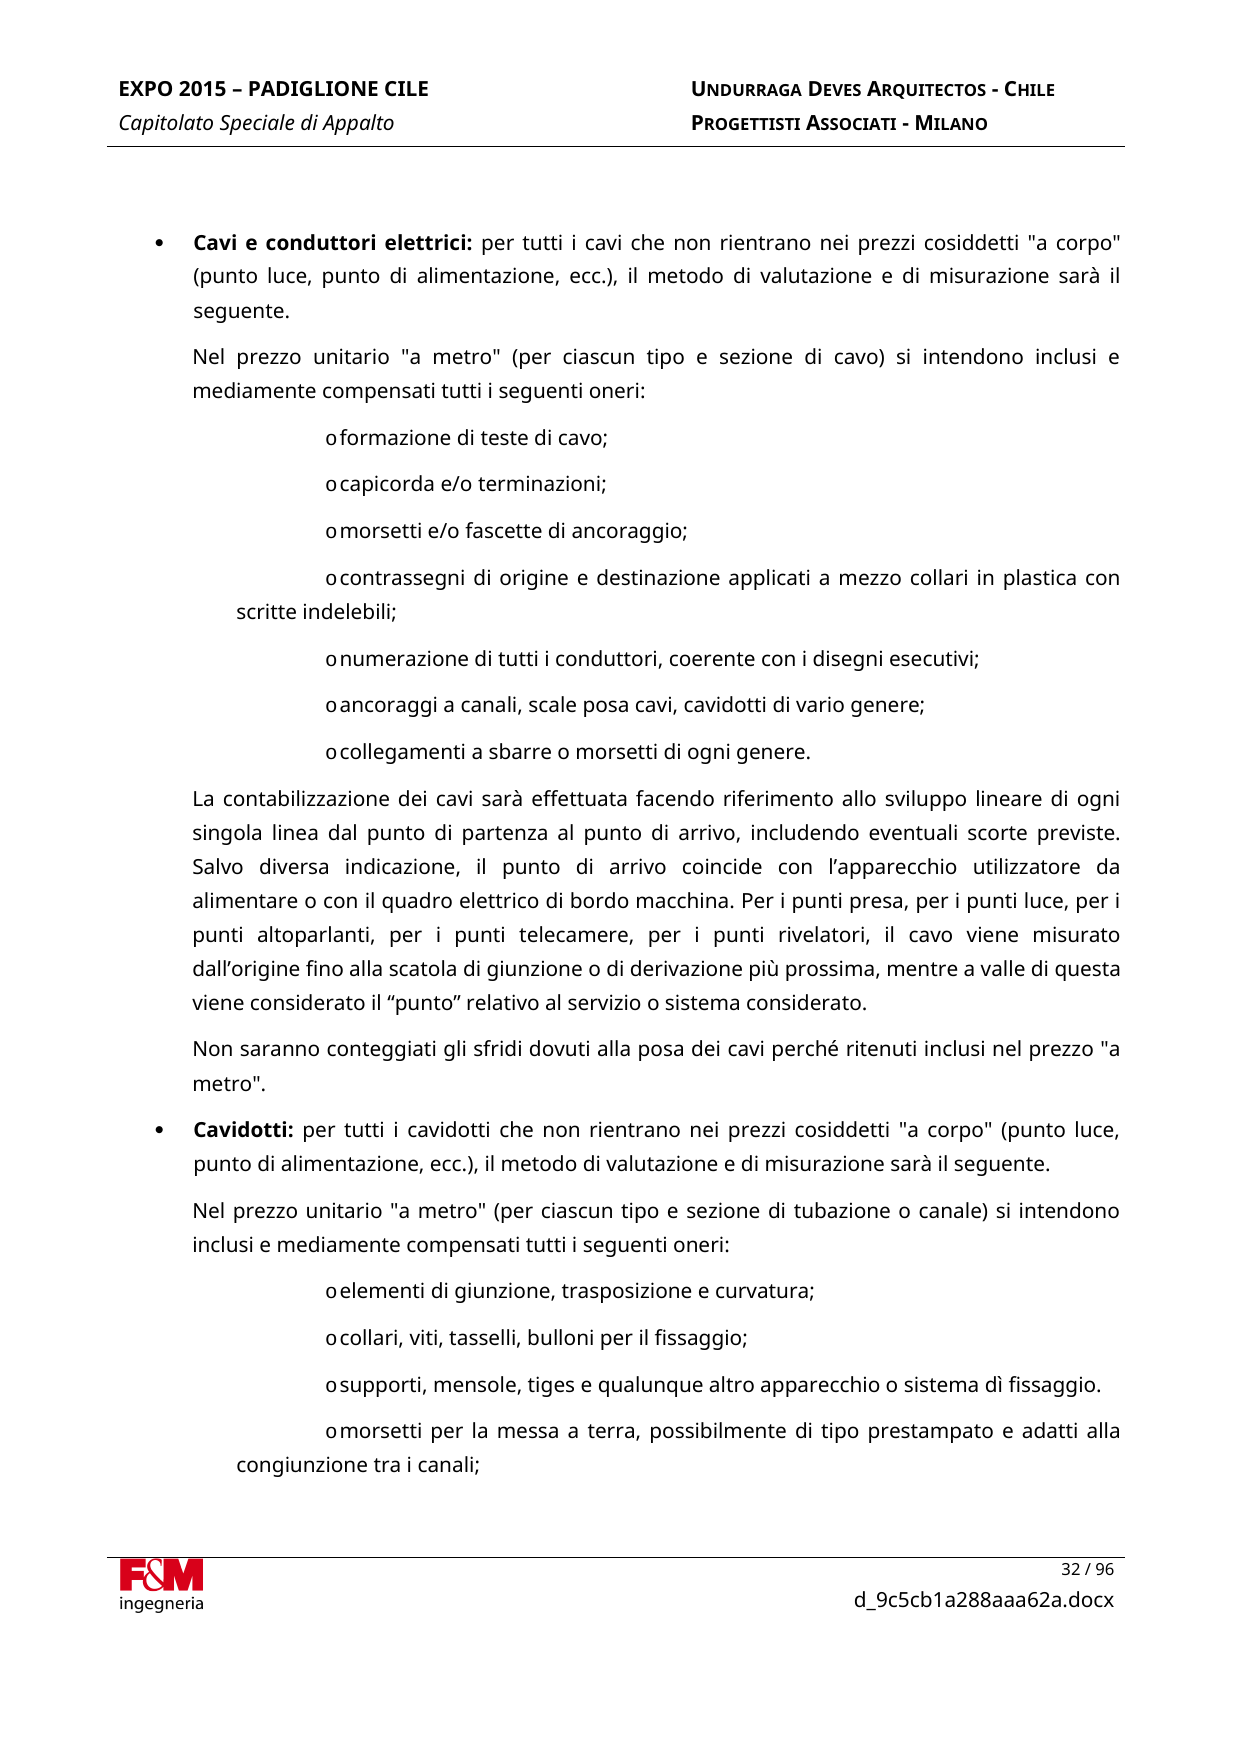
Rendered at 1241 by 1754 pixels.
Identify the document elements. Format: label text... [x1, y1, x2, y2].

text Non saranno conteggiati gli sfridi dovuti alla posa dei cavi perché ritenuti inclusi nel prezzo "a metro". [192, 1034, 1122, 1097]
text Nel prezzo unitario "a metro" (per ciascun tipo e sezione di cavo) si intendono inclusi e mediamente compensati tutti i seguenti oneri: [192, 342, 1122, 405]
list Cavidotti: per tutti i cavidotti che non rientrano nei prezzi cosiddetti "a corpo" (punto luce, punto di alimentazione, ecc.), il metodo di valutazione e di misurazione sarà il seguente. [156, 1115, 1122, 1178]
list morsetti e/o fascette di ancoraggio; [236, 516, 1122, 545]
list ancoraggi a canali, scale posa cavi, cavidotti di vario genere; [236, 690, 1122, 719]
list formazione di teste di cavo; [236, 423, 1122, 451]
list morsetti per la messa a terra, possibilmente di tipo prestampato e adatti alla congiunzione tra i canali; [236, 1416, 1122, 1479]
list Cavi e conduttori elettrici: per tutti i cavi che non rientrano nei prezzi cosiddetti "a corpo" (punto luce, punto di alimentazione, ecc.), il metodo di valutazione e di misurazione sarà il seguente. [156, 228, 1122, 324]
picture [118, 1557, 209, 1618]
list collegamenti a sbarre o morsetti di ogni genere. [236, 737, 1122, 766]
list collari, viti, tasselli, bulloni per il fissaggio; [236, 1323, 1122, 1352]
list numerazione di tutti i conduttori, coerente con i disegni esecutivi; [236, 644, 1122, 672]
text Nel prezzo unitario "a metro" (per ciascun tipo e sezione di tubazione o canale) si intendono inclusi e mediamente compensati tutti i seguenti oneri: [192, 1196, 1122, 1258]
text La contabilizzazione dei cavi sarà effettuata facendo riferimento allo sviluppo lineare di ogni singola linea dal punto di partenza al punto di arrivo, includendo eventuali scorte previste. Salvo diversa indicazione, il punto di arrivo coincide con l’apparecchio utilizzatore da alimentare o con il quadro elettrico di bordo macchina. Per i punti presa, per i punti luce, per i punti altoparlanti, per i punti telecamere, per i punti rivelatori, il cavo viene misurato dall’origine fino alla scatola di giunzione o di derivazione più prossima, mentre a valle di questa viene considerato il “punto” relativo al servizio o sistema considerato. [192, 784, 1122, 1016]
list elementi di giunzione, trasposizione e curvatura; [236, 1276, 1122, 1305]
list supporti, mensole, tiges e qualunque altro apparecchio o sistema dì fissaggio. [236, 1370, 1122, 1398]
list contrassegni di origine e destinazione applicati a mezzo collari in plastica con scritte indelebili; [236, 563, 1122, 626]
list capicorda e/o terminazioni; [236, 469, 1122, 498]
